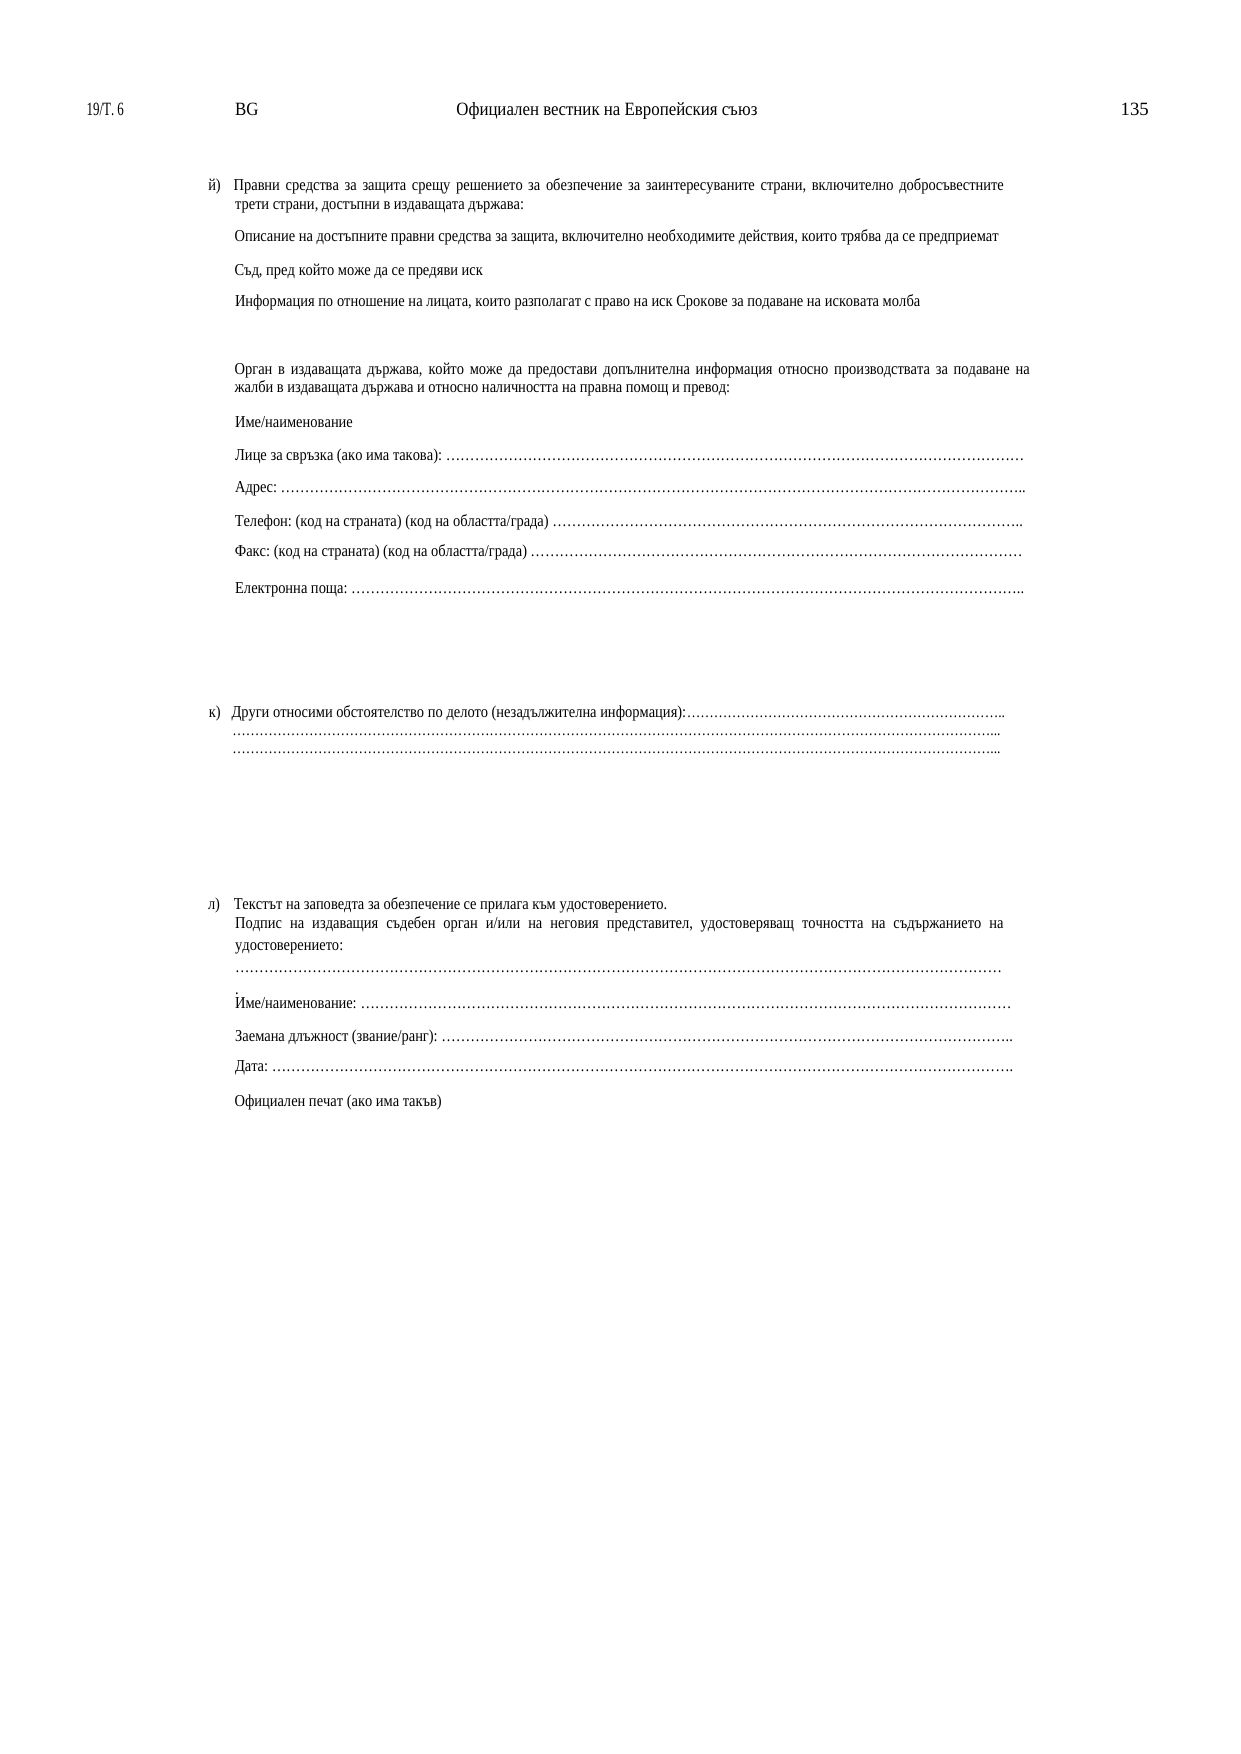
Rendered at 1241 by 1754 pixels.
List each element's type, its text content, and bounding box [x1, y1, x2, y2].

text ……………………………………………………………………………………………………………………………………………. [235, 957, 1005, 994]
text 135 [1120, 99, 1149, 119]
text Заемана длъжност (звание/ранг): ……………………………………………………………………………………………………….. [235, 1027, 1027, 1045]
text Факс: (код на страната) (код на областта/града) ………………………………………………………………………………………… [234, 530, 1027, 563]
text Подпис на издаващия съдебен орган и/или на неговия представител, удостоверяващ точността на съдържанието на удостоверението: [235, 913, 1005, 954]
text Описание на достъпните правни средства за защита, включително необходимите действия, които трябва да се предприемат [234, 227, 1025, 245]
text 19/T. 6 [86, 98, 138, 119]
text Адрес: ……………………………………………………………………………………………………………………………………….. [235, 479, 1026, 496]
text Електронна поща: ………………………………………………………………………………………………………………………….. [235, 579, 1025, 596]
text Дата: ………………………………………………………………………………………………………………………………………. [235, 1045, 1027, 1077]
text Име/наименование [235, 413, 1025, 431]
text ……………………………………………………………………………………………………………………………………………………... [208, 739, 1005, 757]
text Официален печат (ако има такъв) [234, 1092, 1025, 1110]
text Съд, пред който може да се предяви иск [234, 261, 1025, 279]
text Информация по отношение на лицата, които разполагат с право на иск Срокове за подаване на исковата молба [235, 279, 1025, 313]
text Лице за свръзка (ако има такова): ………………………………………………………………………………………………………… [235, 446, 1026, 463]
text Орган в издаващата държава, който може да предостави допълнителна информация относно производствата за подаване на жалби в издаващата държава и относно наличността на правна помощ и превод: [234, 360, 1032, 396]
text л) Текстът на заповедта за обезпечение се прилага към удостоверението. [208, 895, 1005, 913]
text ……………………………………………………………………………………………………………………………………………………... [208, 721, 1005, 739]
text Телефон: (код на страната) (код на областта/града) …………………………………………………………………………………….. [234, 512, 1027, 530]
text Име/наименование: ……………………………………………………………………………………………………………………… [235, 994, 1026, 1012]
text й) Правни средства за защита срещу решението за обезпечение за заинтересуваните страни, включително добросъвестните трети страни, достъпни в издаващата държава: [208, 174, 1005, 213]
text к) Други относими обстоятелство по делото (незадължителна информация):…………………………………………………………….. [208, 703, 1005, 721]
text BG Официален вестник на Европейския съюз [235, 98, 1025, 119]
